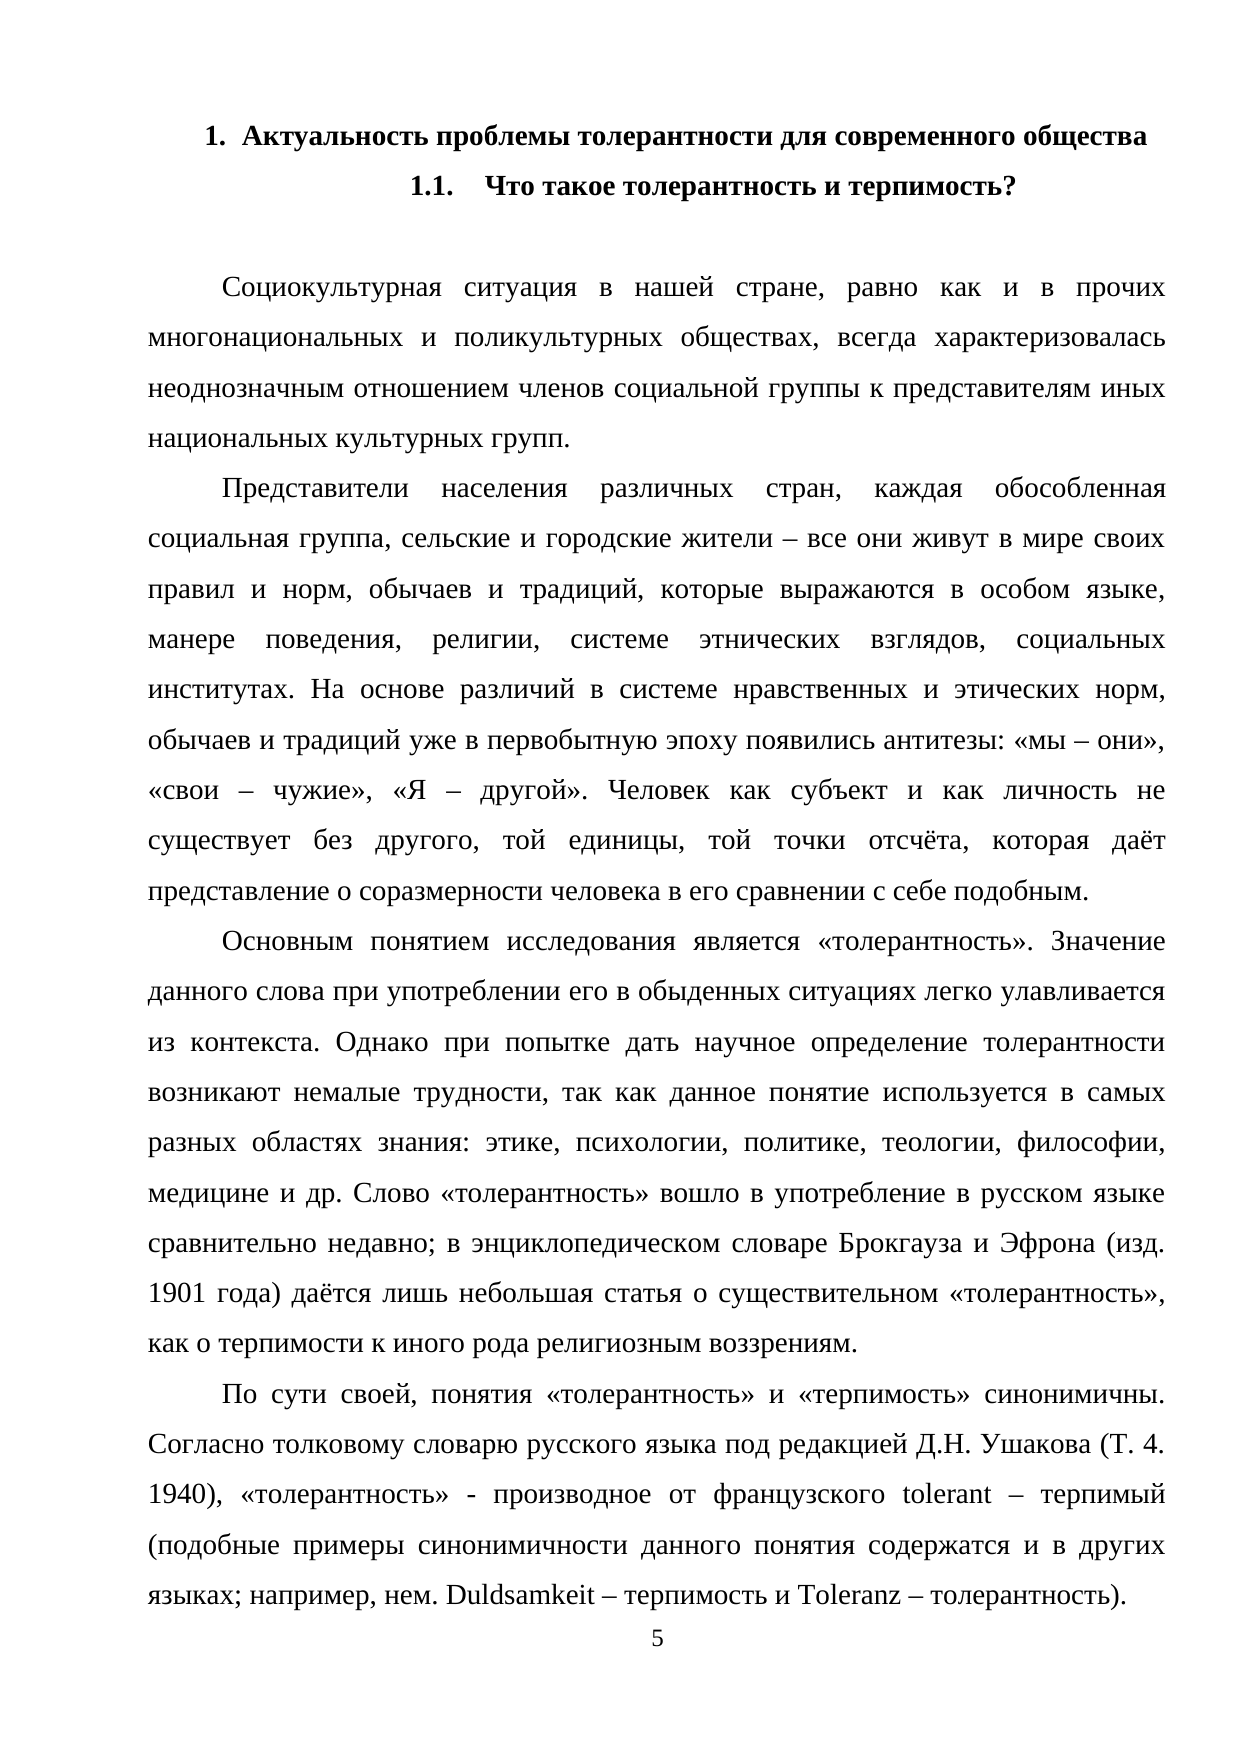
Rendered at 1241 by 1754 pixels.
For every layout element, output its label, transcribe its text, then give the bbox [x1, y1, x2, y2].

list Что такое толерантность и терпимость? [260, 168, 1167, 202]
text Представители населения различных стран, каждая обособленная социальная группа, сельские и городские жители – все они живут в мире своих правил и норм, обычаев и традиций, которые выражаются в особом языке, манере поведения, религии, системе этнических взглядов, социальных институтах. На основе различий в системе нравственных и этических норм, обычаев и традиций уже в первобытную эпоху появились антитезы: «мы – они», «свои – чужие», «Я – другой». Человек как субъект и как личность не существует без другого, той единицы, той точки отсчёта, которая даёт представление о соразмерности человека в его сравнении с себе подобным. [148, 470, 1167, 906]
list Актуальность проблемы толерантности для современного общества [185, 118, 1167, 152]
text Основным понятием исследования является «толерантность». Значение данного слова при употреблении его в обыденных ситуациях легко улавливается из контекста. Однако при попытке дать научное определение толерантности возникают немалые трудности, так как данное понятие используется в самых разных областях знания: этике, психологии, политике, теологии, философии, медицине и др. Слово «толерантность» вошло в употребление в русском языке сравнительно недавно; в энциклопедическом словаре Брокгауза и Эфрона (изд. 1901 года) даётся лишь небольшая статья о существительном «толерантность», как о терпимости к иного рода религиозным воззрениям. [148, 923, 1167, 1359]
text По сути своей, понятия «толерантность» и «терпимость» синонимичны. Согласно толковому словарю русского языка под редакцией Д.Н. Ушакова (Т. 4. 1940), «толерантность» - производное от французского tolerant – терпимый (подобные примеры синонимичности данного понятия содержатся и в других языках; например, нем. Duldsamkeit – терпимость и Toleranz – толерантность). [148, 1376, 1167, 1611]
text Социокультурная ситуация в нашей стране, равно как и в прочих многонациональных и поликультурных обществах, всегда характеризовалась неоднозначным отношением членов социальной группы к представителям иных национальных культурных групп. [148, 269, 1167, 453]
